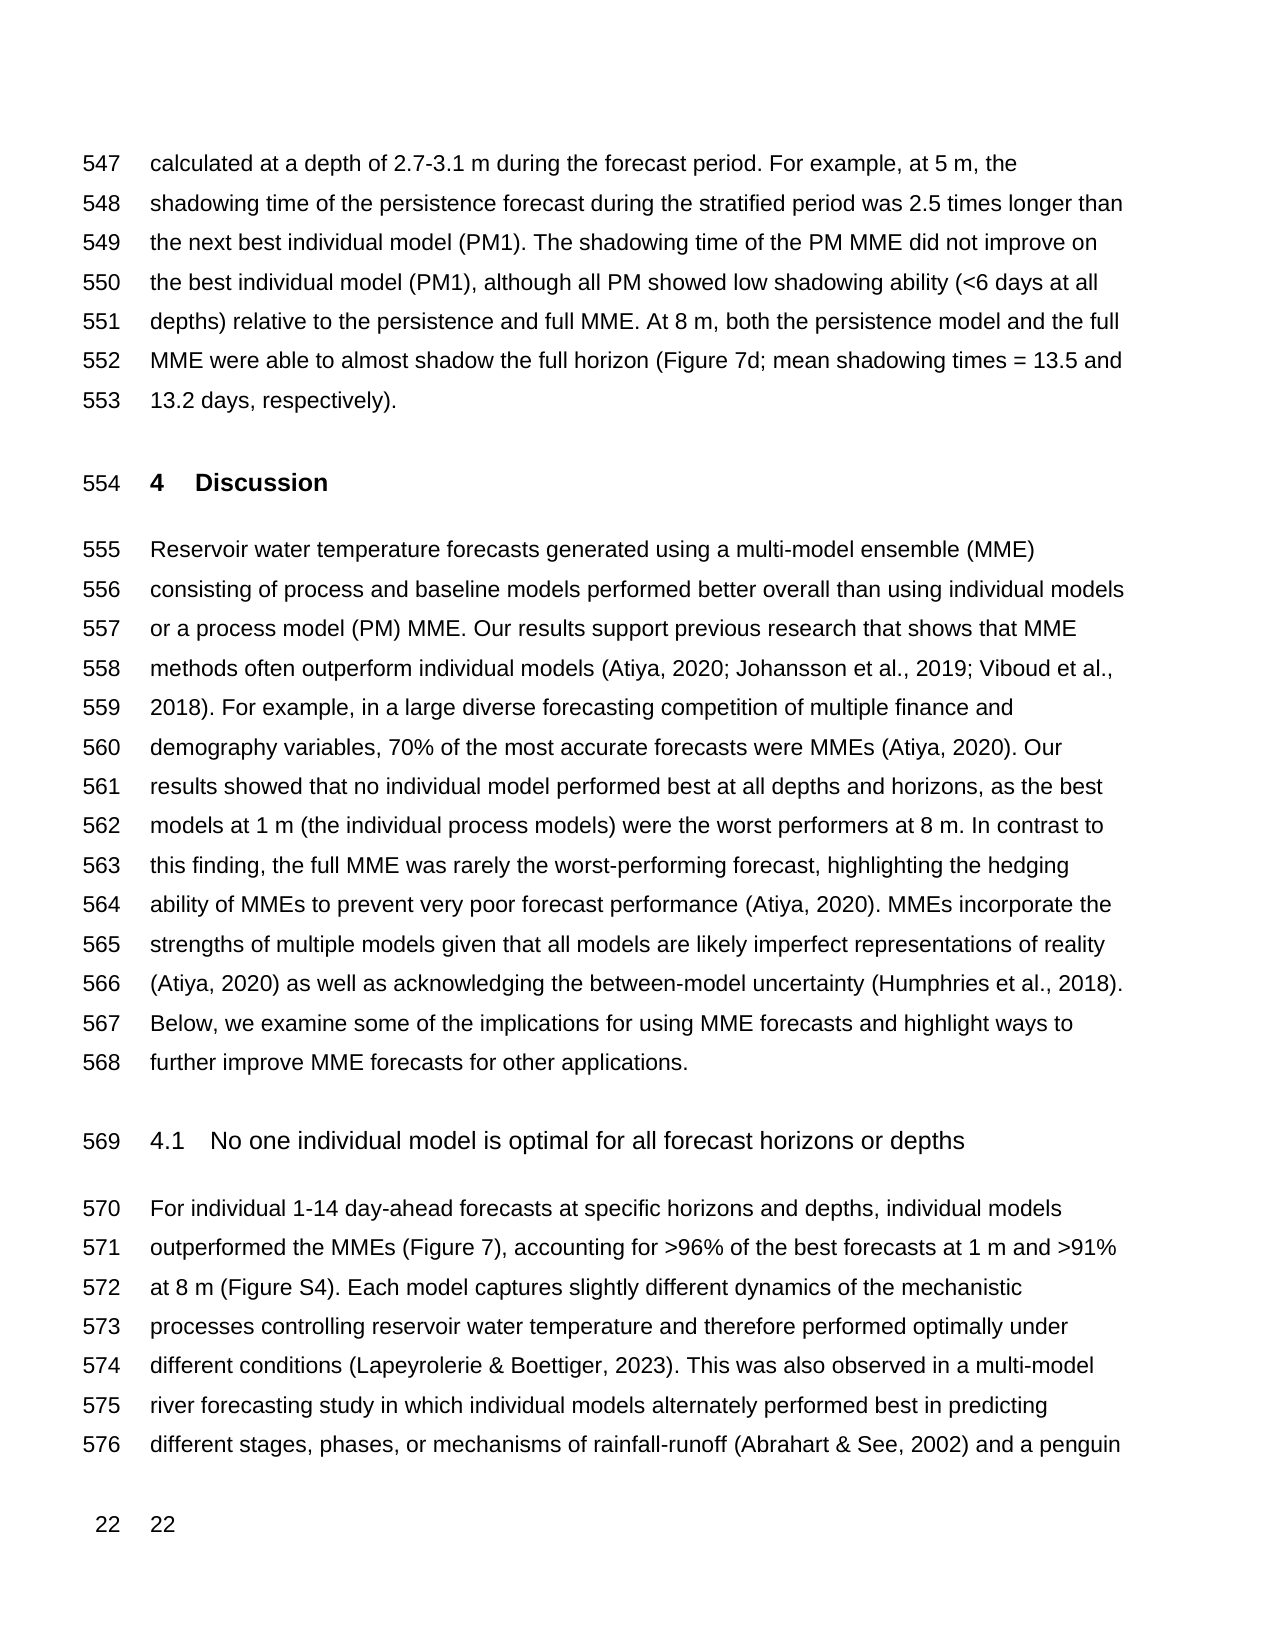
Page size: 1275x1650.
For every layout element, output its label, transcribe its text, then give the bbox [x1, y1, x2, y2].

text Reservoir water temperature forecasts generated using a multi-model ensemble (MME) consisting of process and baseline models performed better overall than using individual models or a process model (PM) MME. Our results support previous research that shows that MME methods often outperform individual models (Atiya, 2020; Johansson et al., 2019; Viboud et al., 2018). For example, in a large diverse forecasting competition of multiple finance and demography variables, 70% of the most accurate forecasts were MMEs (Atiya, 2020). Our results showed that no individual model performed best at all depths and horizons, as the best models at 1 m (the individual process models) were the worst performers at 8 m. In contrast to this finding, the full MME was rarely the worst-performing forecast, highlighting the hedging ability of MMEs to prevent very poor forecast performance (Atiya, 2020). MMEs incorporate the strengths of multiple models given that all models are likely imperfect representations of reality (Atiya, 2020) as well as acknowledging the between-model uncertainty (Humphries et al., 2018). Below, we examine some of the implications for using MME forecasts and highlight ways to further improve MME forecasts for other applications. [150, 536, 1125, 1076]
subtitle Discussion [150, 468, 1125, 497]
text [150, 150, 1125, 413]
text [150, 1194, 1125, 1458]
subtitle No one individual model is optimal for all forecast horizons or depths [150, 1126, 1125, 1155]
